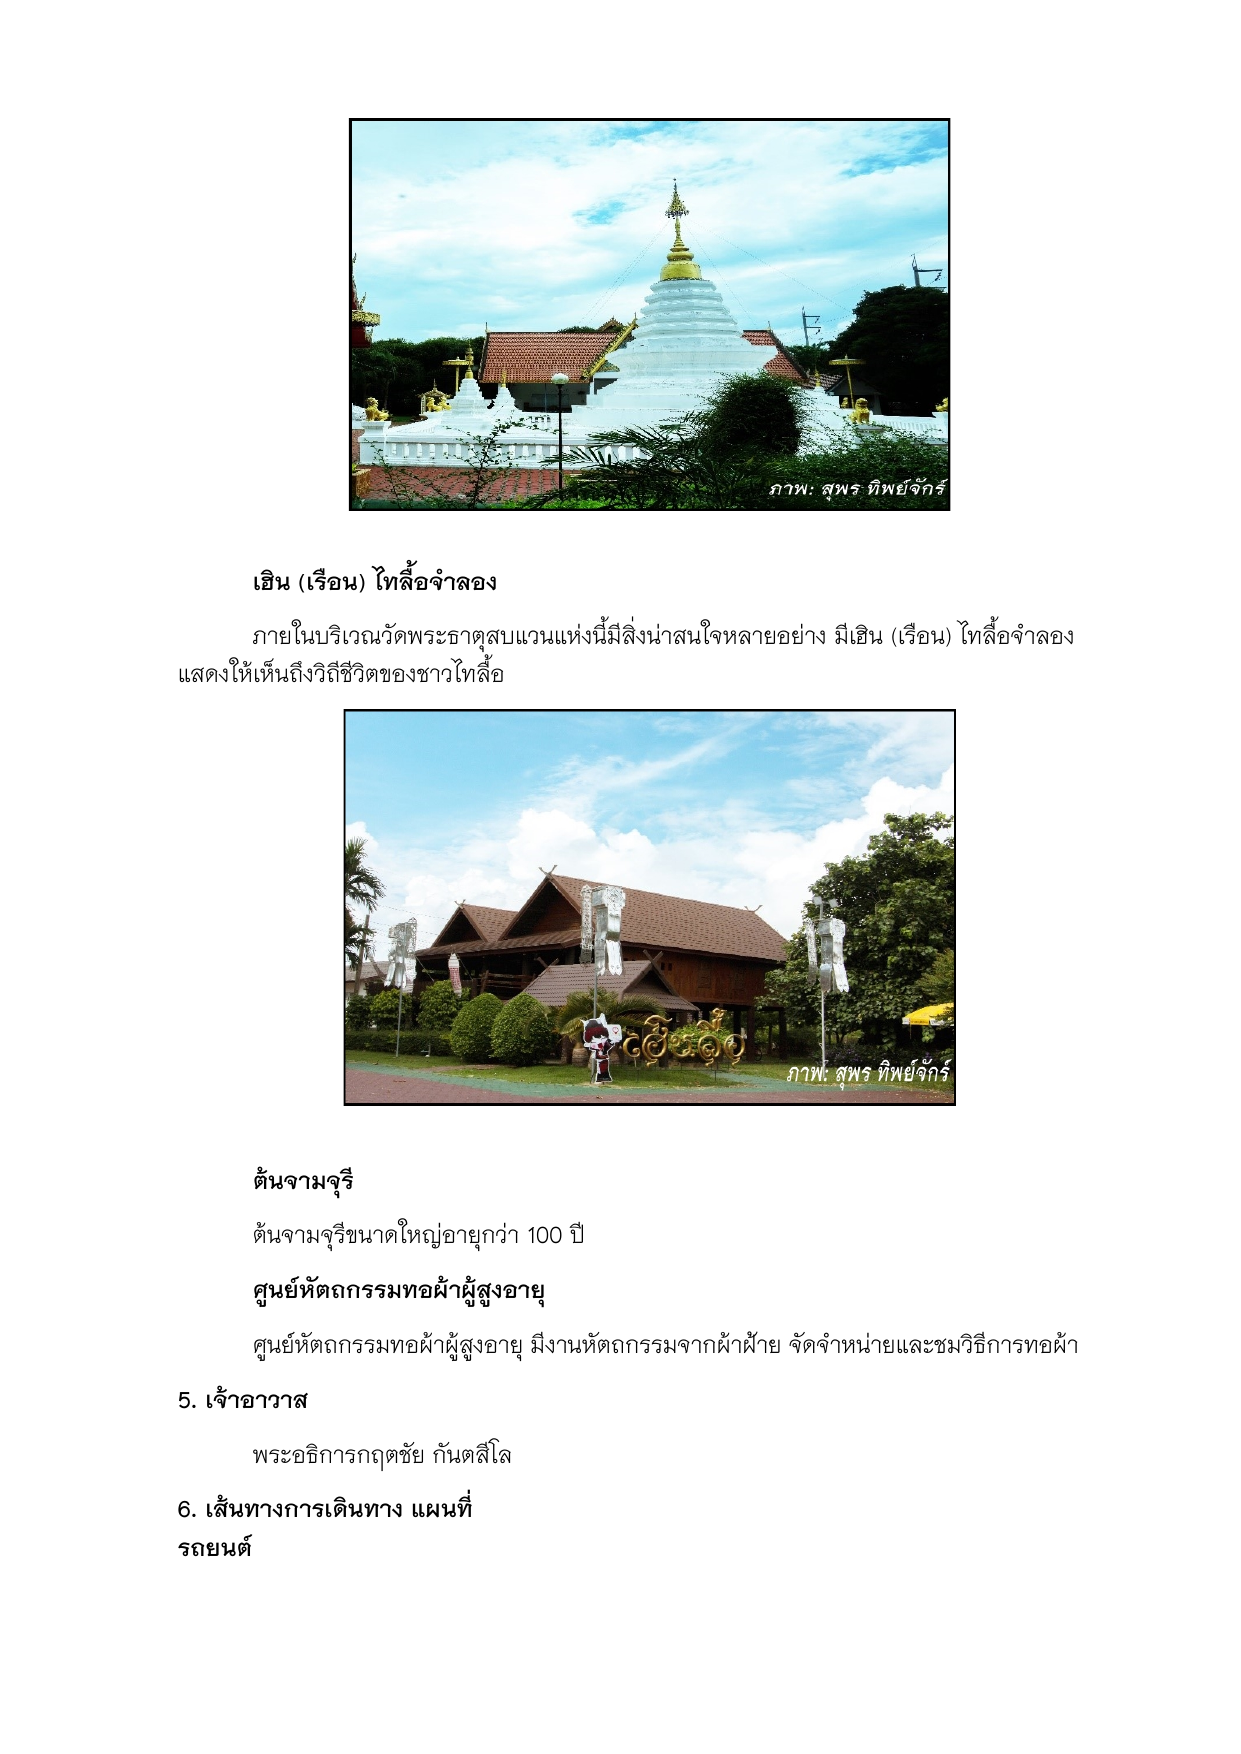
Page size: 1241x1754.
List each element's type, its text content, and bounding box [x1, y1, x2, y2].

text พระอธิการกฤตชัย กันตสีโล [177, 1434, 1122, 1470]
text ศูนย์หัตถกรรมทอผ้าผู้สูงอายุ มีงานหัตถกรรมจากผ้าฝ้าย จัดจำหน่ายและชมวิธีการทอผ้า [177, 1325, 1122, 1360]
text ภายในบริเวณวัดพระธาตุสบแวนแห่งนี้มีสิ่งน่าสนใจหลายอย่าง มีเฮิน (เรือน) ไทลื้อจำลอง แสดงให้เห็นถึงวิถีชีวิตของชาวไทลื้อ [177, 616, 1122, 689]
text ต้นจามจุรี [177, 1161, 1122, 1196]
text ศูนย์หัตถกรรมทอผ้าผู้สูงอายุ [177, 1270, 1122, 1305]
picture [343, 709, 956, 1106]
text 6. เส้นทางการเดินทาง แผนที่ [177, 1489, 1122, 1524]
text รถยนต์ [177, 1527, 1122, 1563]
text 5. เจ้าอาวาส [177, 1380, 1122, 1415]
text ต้นจามจุรีขนาดใหญ่อายุกว่า 100 ปี [177, 1215, 1122, 1251]
picture [348, 118, 951, 511]
text เฮิน (เรือน) ไทลื้อจำลอง [177, 561, 1122, 597]
